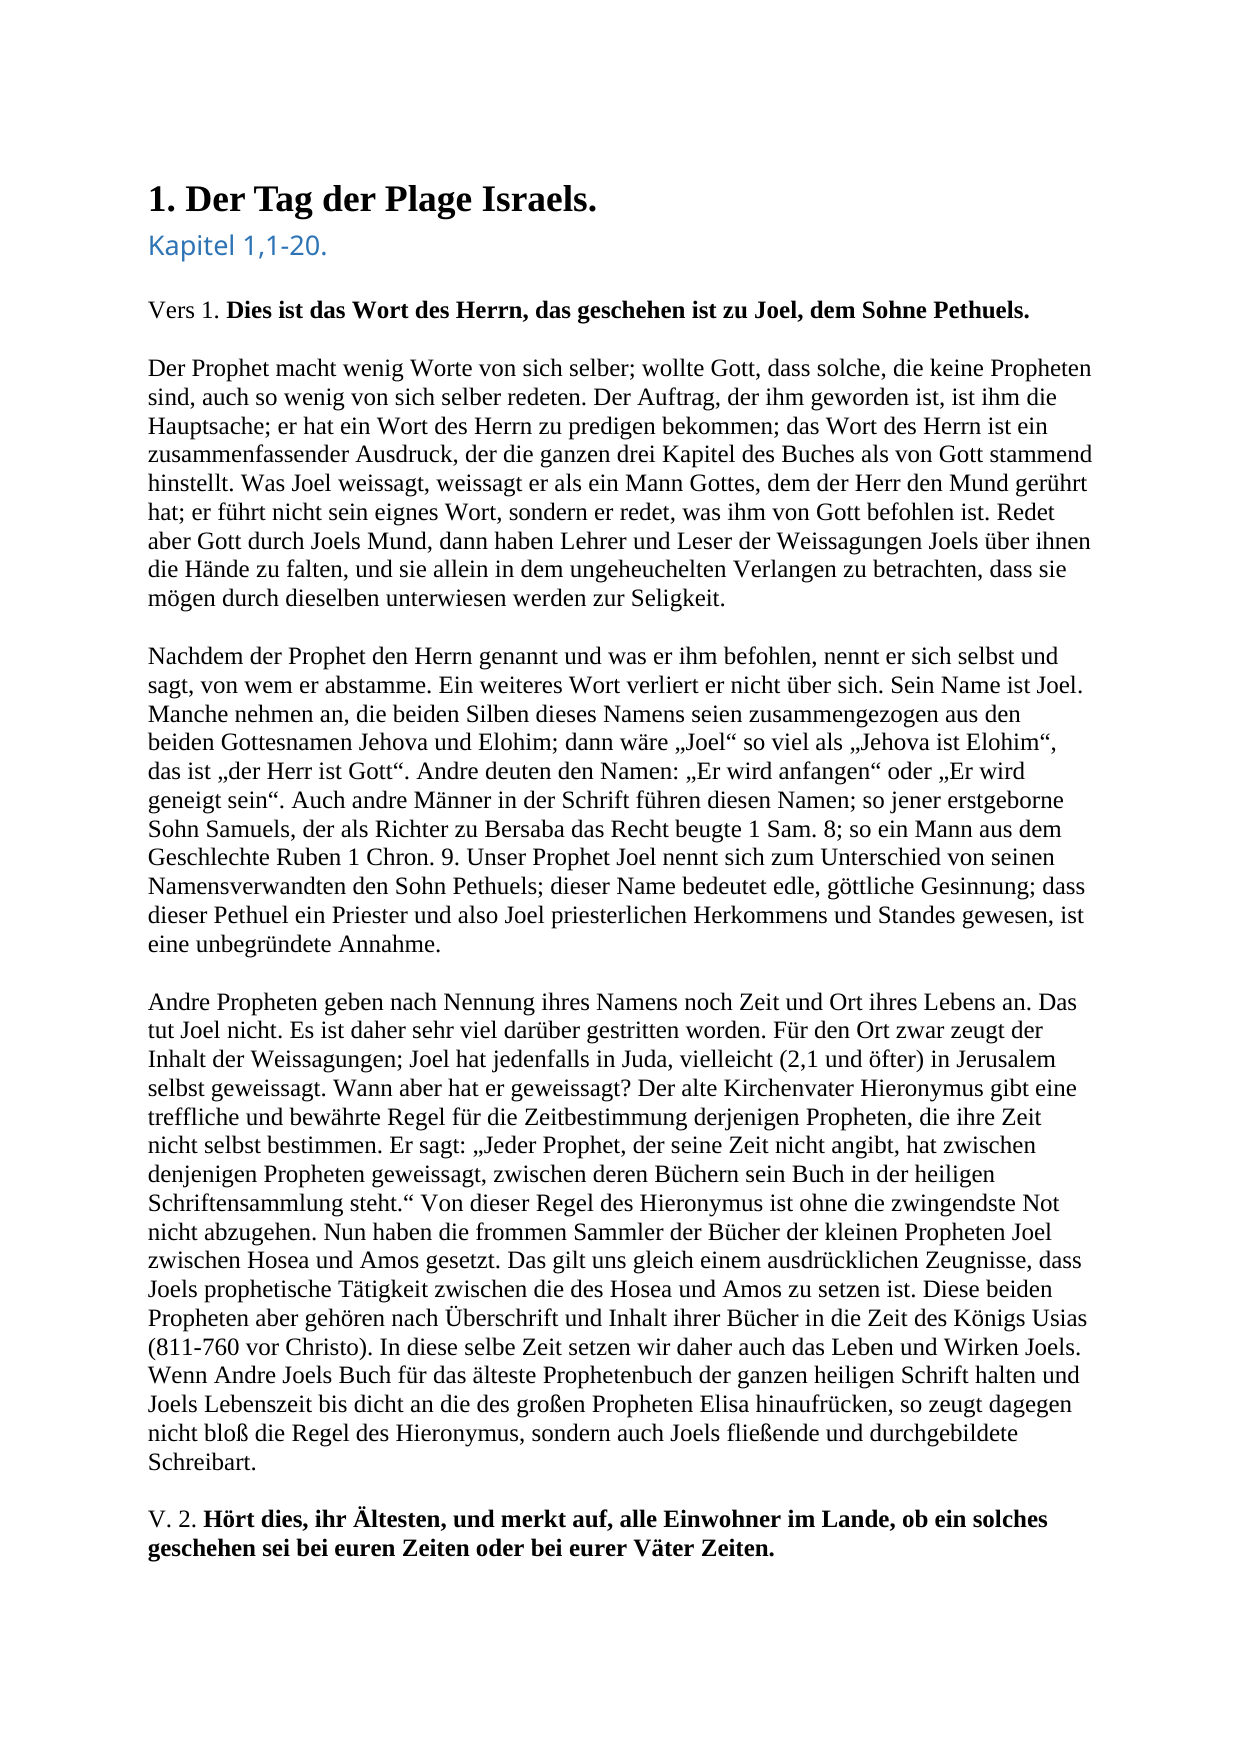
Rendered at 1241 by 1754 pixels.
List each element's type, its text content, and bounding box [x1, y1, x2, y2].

text Der Prophet macht wenig Worte von sich selber; wollte Gott, dass solche, die keine Propheten sind, auch so wenig von sich selber redeten. Der Auftrag, der ihm geworden ist, ist ihm die Hauptsache; er hat ein Wort des Herrn zu predigen bekommen; das Wort des Herrn ist ein zusammenfassender Ausdruck, der die ganzen drei Kapitel des Buches als von Gott stammend hinstellt. Was Joel weissagt, weissagt er als ein Mann Gottes, dem der Herr den Mund gerührt hat; er führt nicht sein eignes Wort, sondern er redet, was ihm von Gott befohlen ist. Redet aber Gott durch Joels Mund, dann haben Lehrer und Leser der Weissagungen Joels über ihnen die Hände zu falten, und sie allein in dem ungeheuchelten Verlangen zu betrachten, dass sie mögen durch dieselben unterwiesen werden zur Seligkeit. [148, 353, 1093, 612]
text Vers 1. Dies ist das Wort des Herrn, das geschehen ist zu Joel, dem Sohne Pethuels. [148, 295, 1093, 324]
subtitle 1. Der Tag der Plage Israels. [148, 177, 1093, 220]
subtitle Kapitel 1,1-20. [148, 226, 1093, 263]
text Andre Propheten geben nach Nennung ihres Namens noch Zeit und Ort ihres Lebens an. Das tut Joel nicht. Es ist daher sehr viel darüber gestritten worden. Für den Ort zwar zeugt der Inhalt der Weissagungen; Joel hat jedenfalls in Juda, vielleicht (2,1 und öfter) in Jerusalem selbst geweissagt. Wann aber hat er geweissagt? Der alte Kirchenvater Hieronymus gibt eine treffliche und bewährte Regel für die Zeitbestimmung derjenigen Propheten, die ihre Zeit nicht selbst bestimmen. Er sagt: „Jeder Prophet, der seine Zeit nicht angibt, hat zwischen denjenigen Propheten geweissagt, zwischen deren Büchern sein Buch in der heiligen Schriftensammlung steht.“ Von dieser Regel des Hieronymus ist ohne die zwingendste Not nicht abzugehen. Nun haben die frommen Sammler der Bücher der kleinen Propheten Joel zwischen Hosea und Amos gesetzt. Das gilt uns gleich einem ausdrücklichen Zeugnisse, dass Joels prophetische Tätigkeit zwischen die des Hosea und Amos zu setzen ist. Diese beiden Propheten aber gehören nach Überschrift und Inhalt ihrer Bücher in die Zeit des Königs Usias (811-760 vor Christo). In diese selbe Zeit setzen wir daher auch das Leben und Wirken Joels. Wenn Andre Joels Buch für das älteste Prophetenbuch der ganzen heiligen Schrift halten und Joels Lebenszeit bis dicht an die des großen Propheten Elisa hinaufrücken, so zeugt dagegen nicht bloß die Regel des Hieronymus, sondern auch Joels fließende und durchgebildete Schreibart. [148, 987, 1093, 1475]
text V. 2. Hört dies, ihr Ältesten, und merkt auf, alle Einwohner im Lande, ob ein solches geschehen sei bei euren Zeiten oder bei eurer Väter Zeiten. [148, 1504, 1093, 1562]
text Nachdem der Prophet den Herrn genannt und was er ihm befohlen, nennt er sich selbst und sagt, von wem er abstamme. Ein weiteres Wort verliert er nicht über sich. Sein Name ist Joel. Manche nehmen an, die beiden Silben dieses Namens seien zusammengezogen aus den beiden Gottesnamen Jehova und Elohim; dann wäre „Joel“ so viel als „Jehova ist Elohim“, das ist „der Herr ist Gott“. Andre deuten den Namen: „Er wird anfangen“ oder „Er wird geneigt sein“. Auch andre Männer in der Schrift führen diesen Namen; so jener erstgeborne Sohn Samuels, der als Richter zu Bersaba das Recht beugte 1 Sam. 8; so ein Mann aus dem Geschlechte Ruben 1 Chron. 9. Unser Prophet Joel nennt sich zum Unterschied von seinen Namensverwandten den Sohn Pethuels; dieser Name bedeutet edle, göttliche Gesinnung; dass dieser Pethuel ein Priester und also Joel priesterlichen Herkommens und Standes gewesen, ist eine unbegründete Annahme. [148, 641, 1093, 957]
